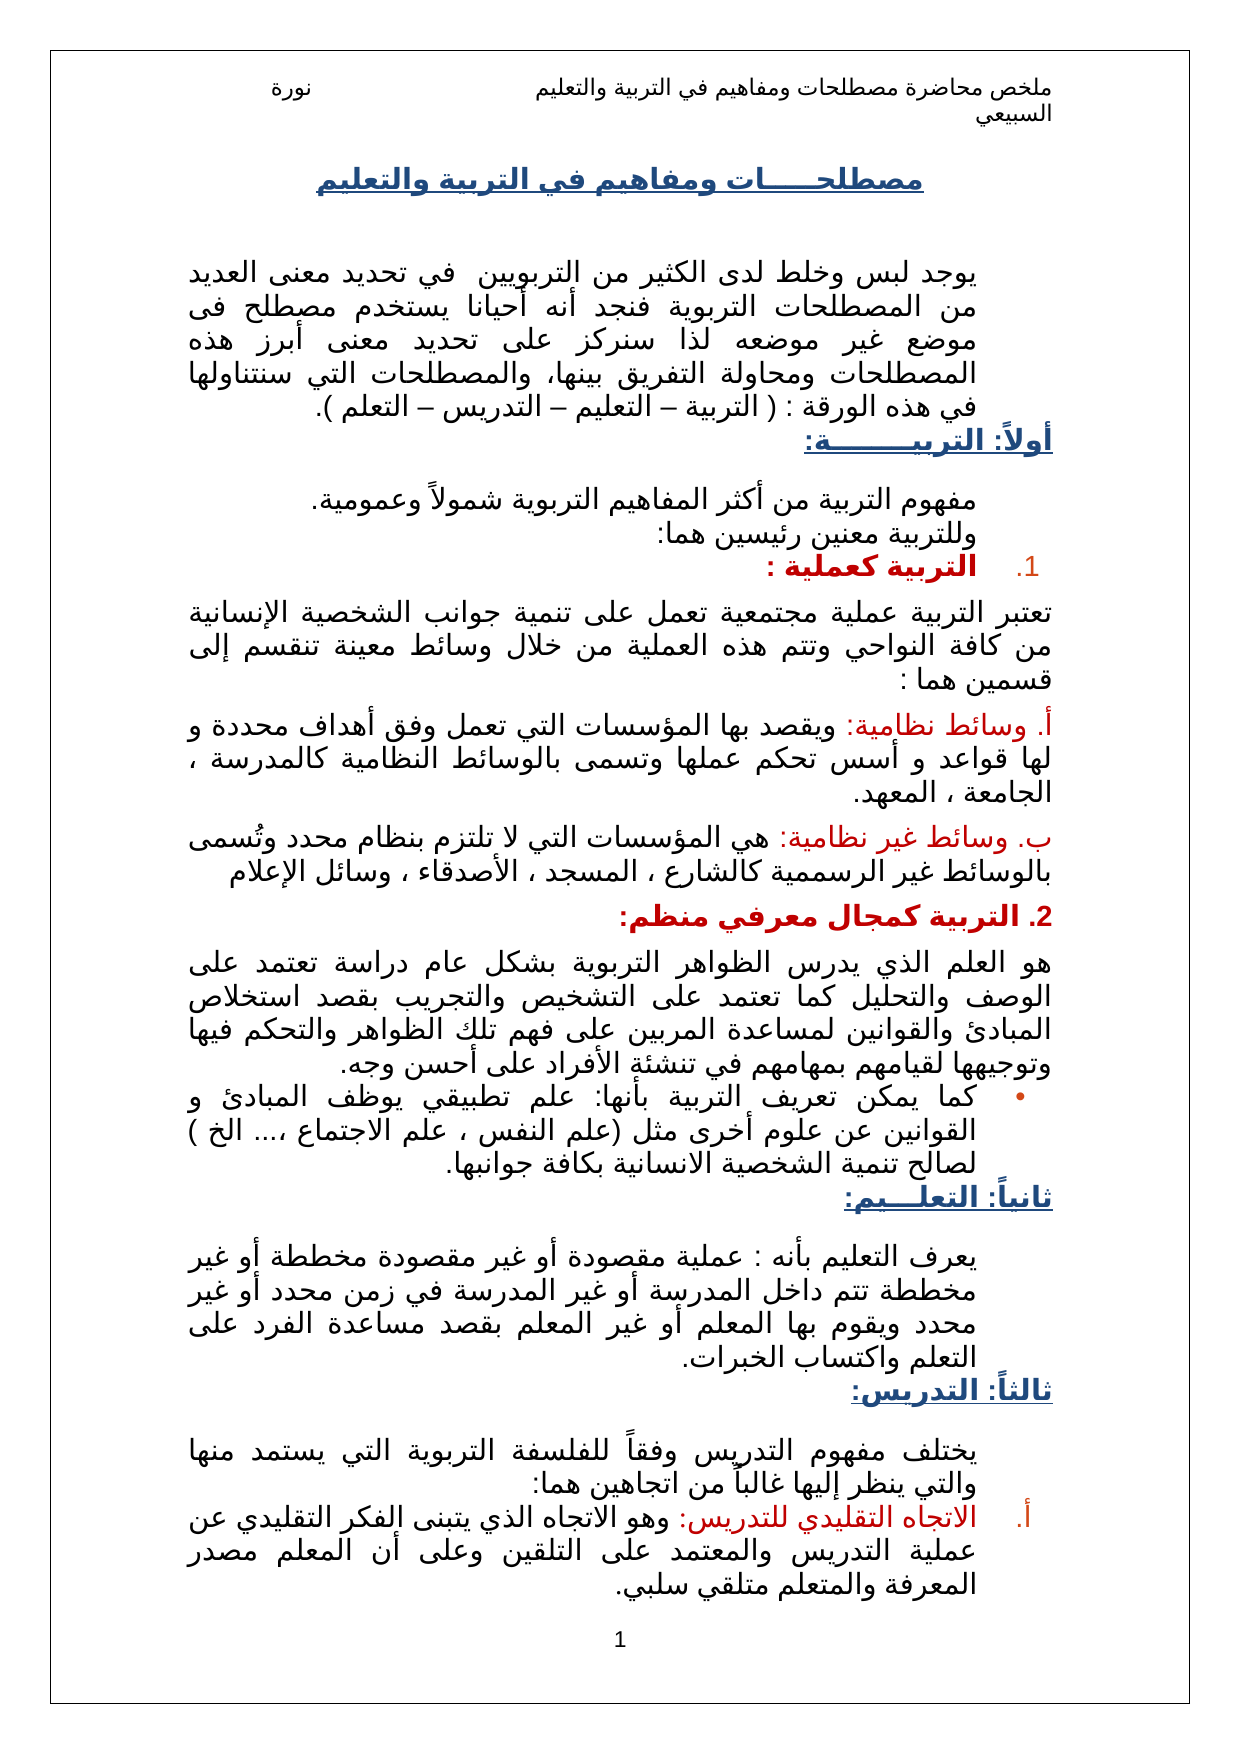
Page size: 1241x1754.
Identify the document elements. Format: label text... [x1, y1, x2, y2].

list مفهوم التربية من أكثر المفاهيم التربوية شمولاً وعمومية. [187, 482, 1015, 516]
text هو العلم الذي يدرس الظواهر التربوية بشكل عام دراسة تعتمد على الوصف والتحليل كما تعتمد على التشخيص والتجريب بقصد استخلاص المبادئ والقوانين لمساعدة المربين على فهم تلك الظواهر والتحكم فيها وتوجيهها لقيامهم بمهامهم في تنشئة الأفراد على أحسن وجه. [187, 945, 1053, 1079]
text تعتبر التربية عملية مجتمعية تعمل على تنمية جوانب الشخصية الإنسانية من كافة النواحي وتتم هذه العملية من خلال وسائط معينة تنقسم إلى قسمين هما : [187, 595, 1053, 695]
text 2. التربية كمجال معرفي منظم: [187, 899, 1053, 933]
text ب. وسائط غير نظامية: هي المؤسسات التي لا تلتزم بنظام محدد وتُسمى بالوسائط غير الرسممية كالشارع ، المسجد ، الأصدقاء ، وسائل الإعلام [187, 820, 1053, 887]
list يوجد لبس وخلط لدى الكثير من التربويين في تحديد معنى العديد من المصطلحات التربوية فنجد أنه أحيانا يستخدم مصطلح فى موضع غير موضعه لذا سنركز على تحديد معنى أبرز هذه المصطلحات ومحاولة التفريق بينها، والمصطلحات التي سنتناولها في هذه الورقة : ( التربية – التعليم – التدريس – التعلم ). [187, 255, 1015, 423]
list التربية كعملية : [187, 549, 1015, 583]
list كما يمكن تعريف التربية بأنها: علم تطبيقي يوظف المبادئ و القوانين عن علوم أخرى مثل (علم النفس ، علم الاجتماع ،... الخ ) لصالح تنمية الشخصية الانسانية بكافة جوانبها. [187, 1079, 1015, 1180]
text ثانياً: التعلـــيم: [187, 1180, 1053, 1213]
list الاتجاه التقليدي للتدريس: وهو الاتجاه الذي يتبنى الفكر التقليدي عن عملية التدريس والمعتمد على التلقين وعلى أن المعلم مصدر المعرفة والمتعلم متلقي سلبي. [187, 1500, 1015, 1601]
text أولاً: التربيــــــــة: [187, 423, 1053, 456]
text أ. وسائط نظامية: ويقصد بها المؤسسات التي تعمل وفق أهداف محددة و لها قواعد و أسس تحكم عملها وتسمى بالوسائط النظامية كالمدرسة ، الجامعة ، المعهد. [187, 707, 1053, 808]
text ثالثاً: التدريس: [187, 1373, 1053, 1407]
list وللتربية معنين رئيسين هما: [187, 516, 1015, 549]
list يعرف التعليم بأنه : عملية مقصودة أو غير مقصودة مخططة أو غير مخططة تتم داخل المدرسة أو غير المدرسة في زمن محدد أو غير محدد ويقوم بها المعلم أو غير المعلم بقصد مساعدة الفرد على التعلم واكتساب الخبرات. [187, 1239, 1015, 1373]
text مصطلحـــــات ومفاهيم في التربية والتعليم [187, 162, 1053, 196]
list يختلف مفهوم التدريس وفقاً للفلسفة التربوية التي يستمد منها والتي ينظر إليها غالباً من اتجاهين هما: [187, 1433, 1015, 1500]
